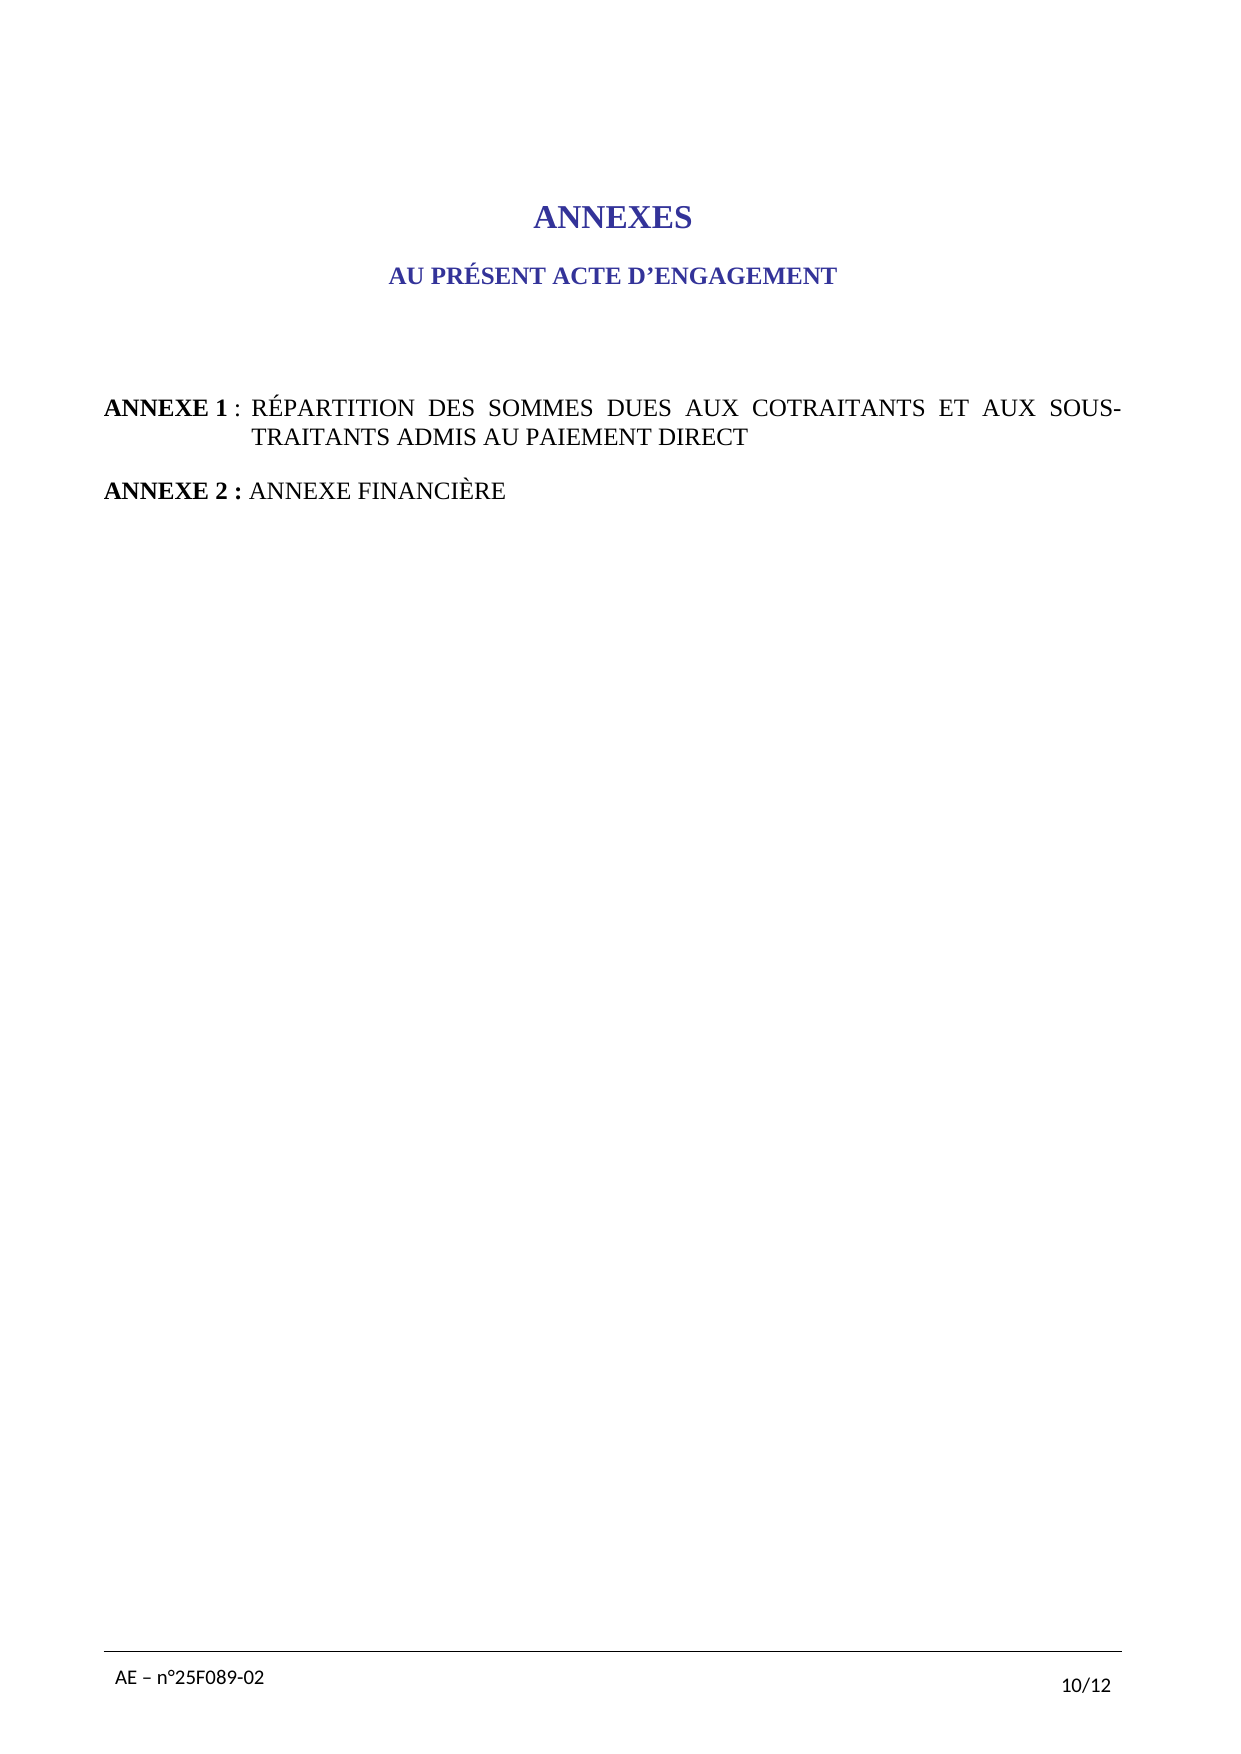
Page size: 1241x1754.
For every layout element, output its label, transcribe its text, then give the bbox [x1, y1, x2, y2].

text ANNEXE 2 : ANNEXE FINANCIÈRE [103, 476, 1122, 505]
text ANNEXE 1 : RÉPARTITION DES SOMMES DUES AUX COTRAITANTS ET AUX SOUS-TRAITANTS ADMIS AU PAIEMENT DIRECT [103, 393, 1122, 451]
subtitle ANNEXES [103, 198, 1122, 236]
text AU PRÉSENT ACTE D’ENGAGEMENT [103, 261, 1122, 290]
